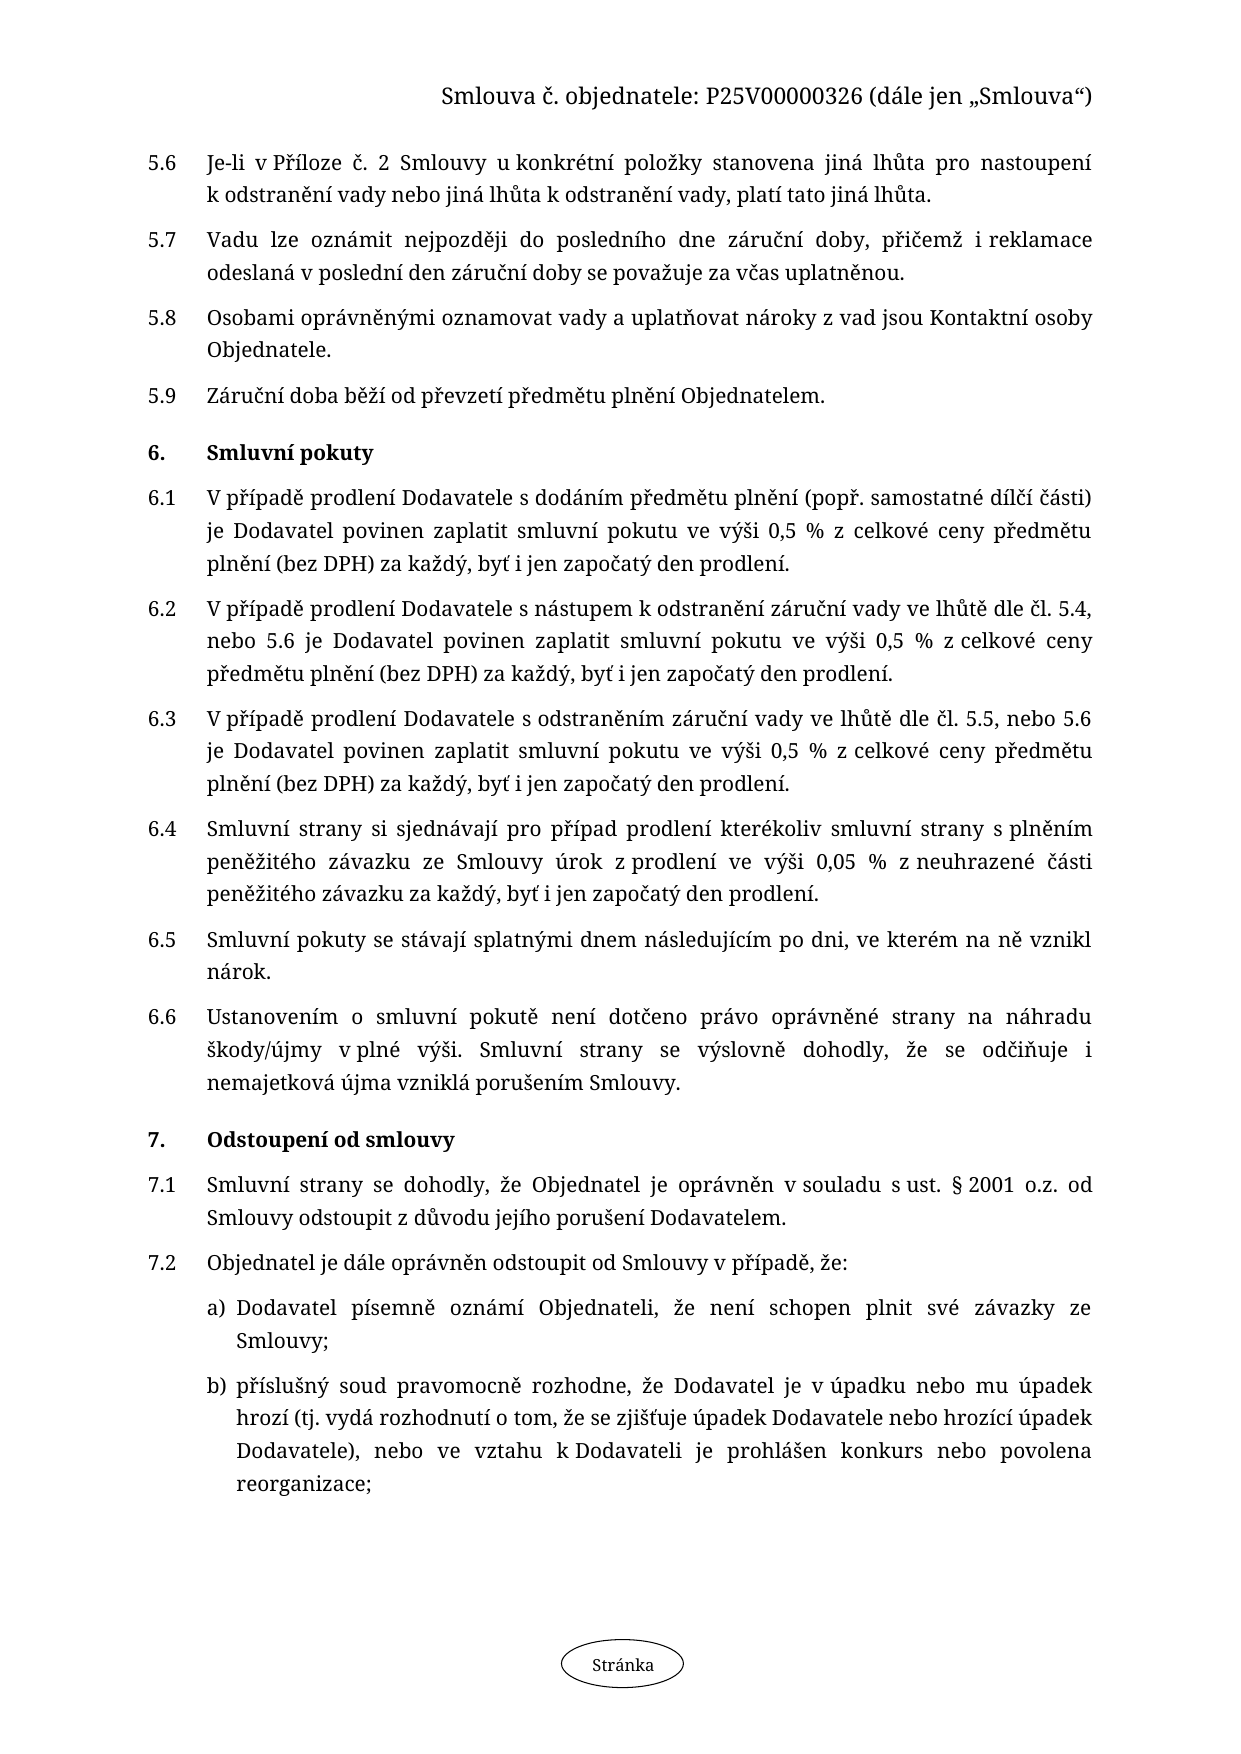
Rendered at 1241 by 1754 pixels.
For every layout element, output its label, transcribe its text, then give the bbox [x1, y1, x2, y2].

list Smluvní strany se dohodly, že Objednatel je oprávněn v souladu s ust. § 2001 o.z. od Smlouvy odstoupit z důvodu jejího porušení Dodavatelem. [148, 1170, 1093, 1231]
list Je-li v Příloze č. 2 Smlouvy u konkrétní položky stanovena jiná lhůta pro nastoupení k odstranění vady nebo jiná lhůta k odstranění vady, platí tato jiná lhůta. [148, 148, 1093, 209]
list V případě prodlení Dodavatele s dodáním předmětu plnění (popř. samostatné dílčí části) je Dodavatel povinen zaplatit smluvní pokutu ve výši 0,5 % z celkové ceny předmětu plnění (bez DPH) za každý, byť i jen započatý den prodlení. [148, 483, 1093, 577]
list Smluvní strany si sjednávají pro případ prodlení kterékoliv smluvní strany s plněním peněžitého závazku ze Smlouvy úrok z prodlení ve výši 0,05 % z neuhrazené části peněžitého závazku za každý, byť i jen započatý den prodlení. [148, 814, 1093, 908]
list Smluvní pokuty se stávají splatnými dnem následujícím po dni, ve kterém na ně vznikl nárok. [148, 925, 1093, 986]
list Záruční doba běží od převzetí předmětu plnění Objednatelem. [148, 381, 1093, 409]
list Objednatel je dále oprávněn odstoupit od Smlouvy v případě, že: [148, 1248, 1093, 1276]
list Smluvní pokuty [148, 438, 1093, 467]
list Dodavatel písemně oznámí Objednateli, že není schopen plnit své závazky ze Smlouvy; [207, 1293, 1093, 1354]
list Osobami oprávněnými oznamovat vady a uplatňovat nároky z vad jsou Kontaktní osoby Objednatele. [148, 303, 1093, 364]
list Vadu lze oznámit nejpozději do posledního dne záruční doby, přičemž i reklamace odeslaná v poslední den záruční doby se považuje za včas uplatněnou. [148, 225, 1093, 286]
list Odstoupení od smlouvy [148, 1125, 1093, 1154]
list Ustanovením o smluvní pokutě není dotčeno právo oprávněné strany na náhradu škody/újmy v plné výši. Smluvní strany se výslovně dohodly, že se odčiňuje i nemajetková újma vzniklá porušením Smlouvy. [148, 1002, 1093, 1096]
list V případě prodlení Dodavatele s odstraněním záruční vady ve lhůtě dle čl. 5.5, nebo 5.6 je Dodavatel povinen zaplatit smluvní pokutu ve výši 0,5 % z celkové ceny předmětu plnění (bez DPH) za každý, byť i jen započatý den prodlení. [148, 704, 1093, 798]
list příslušný soud pravomocně rozhodne, že Dodavatel je v úpadku nebo mu úpadek hrozí (tj. vydá rozhodnutí o tom, že se zjišťuje úpadek Dodavatele nebo hrozící úpadek Dodavatele), nebo ve vztahu k Dodavateli je prohlášen konkurs nebo povolena reorganizace; [207, 1371, 1093, 1497]
list V případě prodlení Dodavatele s nástupem k odstranění záruční vady ve lhůtě dle čl. 5.4, nebo 5.6 je Dodavatel povinen zaplatit smluvní pokutu ve výši 0,5 % z celkové ceny předmětu plnění (bez DPH) za každý, byť i jen započatý den prodlení. [148, 594, 1093, 687]
